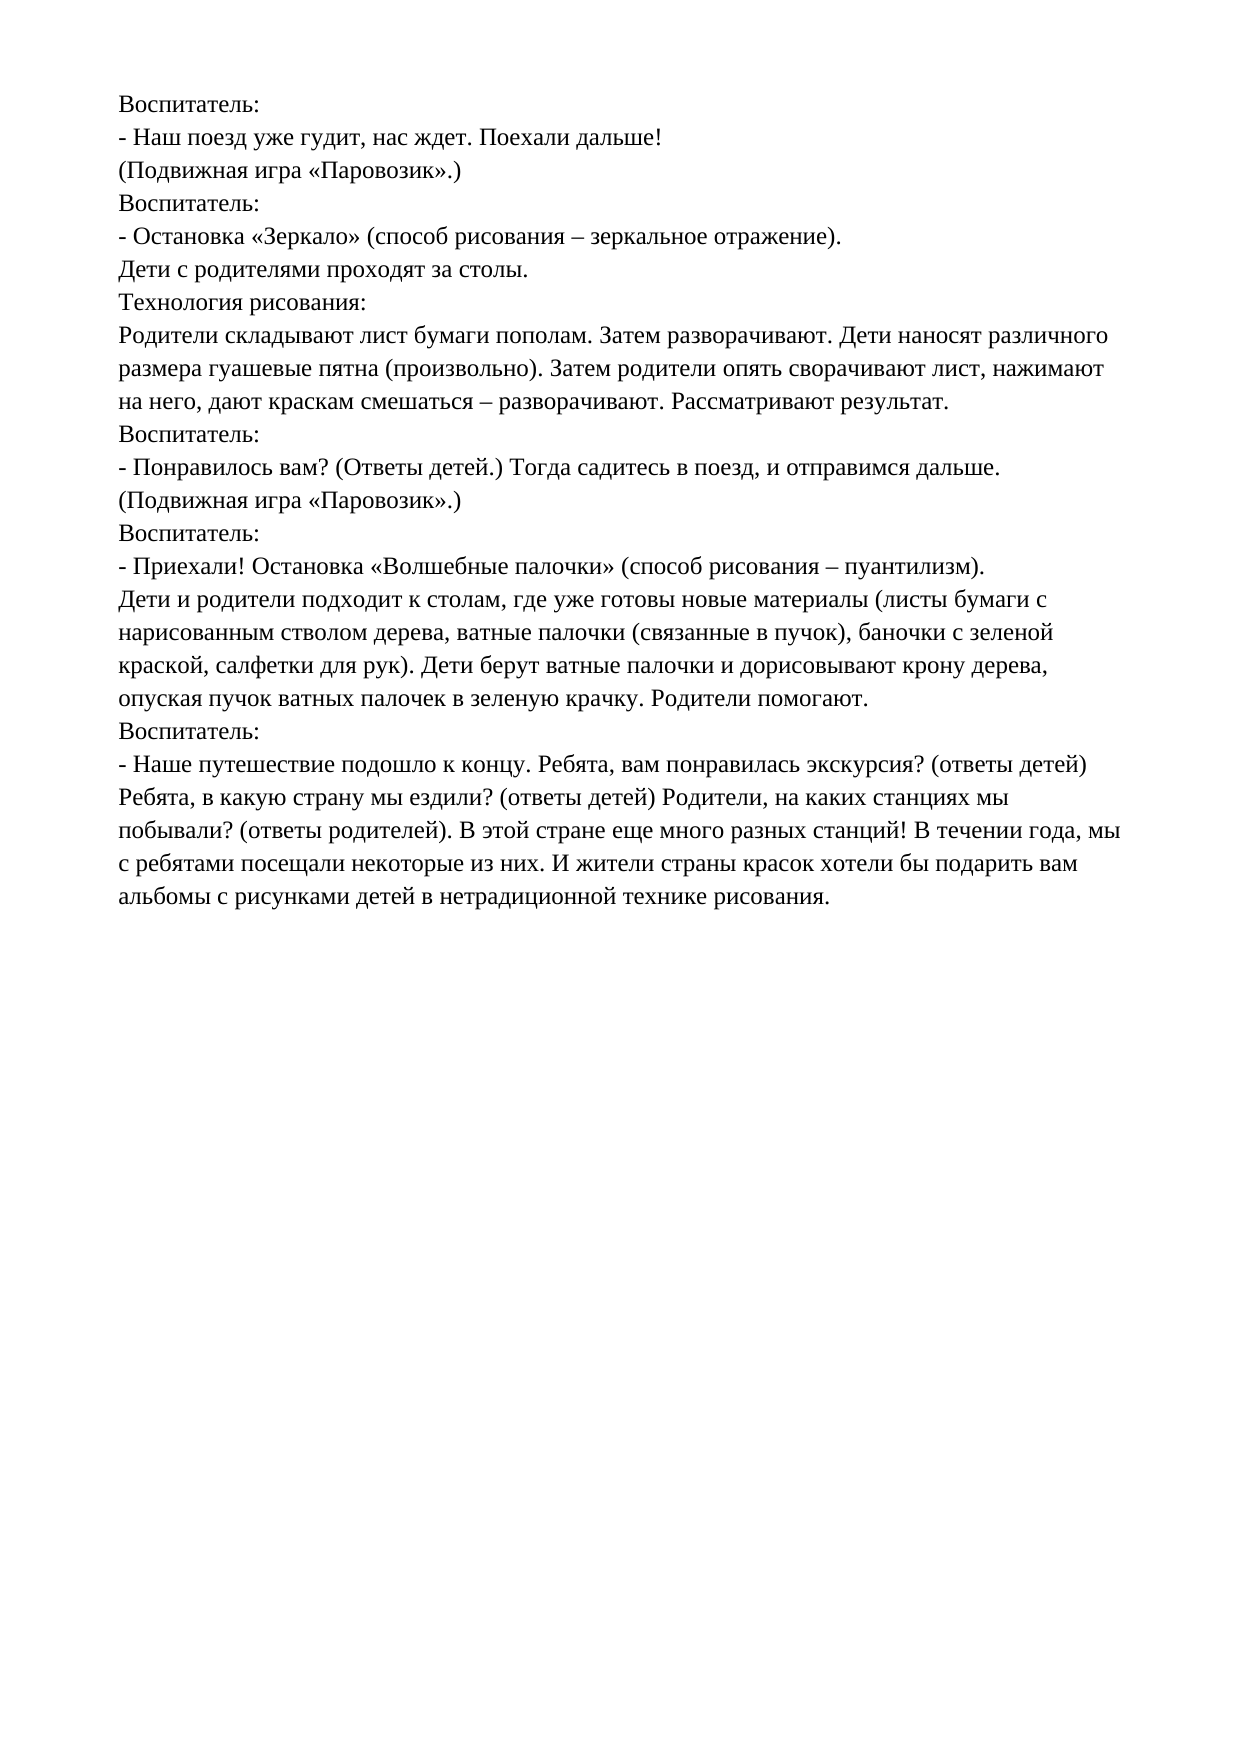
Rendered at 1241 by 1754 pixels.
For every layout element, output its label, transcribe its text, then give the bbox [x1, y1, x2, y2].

text Дети с родителями проходят за столы. [118, 254, 1122, 282]
text Воспитатель: [118, 419, 1122, 448]
text (Подвижная игра «Паровозик».) [118, 155, 1122, 183]
text Воспитатель: [118, 89, 1122, 117]
text Дети и родители подходит к столам, где уже готовы новые материалы (листы бумаги с нарисованным стволом дерева, ватные палочки (связанные в пучок), баночки с зеленой краской, салфетки для рук). Дети берут ватные палочки и дорисовывают крону дерева, опуская пучок ватных палочек в зеленую крачку. Родители помогают. [118, 584, 1122, 712]
text Воспитатель: [118, 188, 1122, 216]
text - Понравилось вам? (Ответы детей.) Тогда садитесь в поезд, и отправимся дальше. [118, 452, 1122, 481]
text - Наше путешествие подошло к концу. Ребята, вам понравилась экскурсия? (ответы детей) Ребята, в какую страну мы ездили? (ответы детей) Родители, на каких станциях мы побывали? (ответы родителей). В этой стране еще много разных станций! В течении года, мы с ребятами посещали некоторые из них. И жители страны красок хотели бы подарить вам альбомы с рисунками детей в нетрадиционной технике рисования. [118, 749, 1122, 910]
text Воспитатель: [118, 716, 1122, 745]
text Технология рисования: [118, 287, 1122, 316]
text Родители складывают лист бумаги пополам. Затем разворачивают. Дети наносят различного размера гуашевые пятна (произвольно). Затем родители опять сворачивают лист, нажимают на него, дают краскам смешаться – разворачивают. Рассматривают результат. [118, 320, 1122, 414]
text (Подвижная игра «Паровозик».) [118, 485, 1122, 514]
text - Наш поезд уже гудит, нас ждет. Поехали дальше! [118, 122, 1122, 150]
text Воспитатель: [118, 518, 1122, 547]
text - Остановка «Зеркало» (способ рисования – зеркальное отражение). [118, 221, 1122, 249]
text - Приехали! Остановка «Волшебные палочки» (способ рисования – пуантилизм). [118, 551, 1122, 580]
